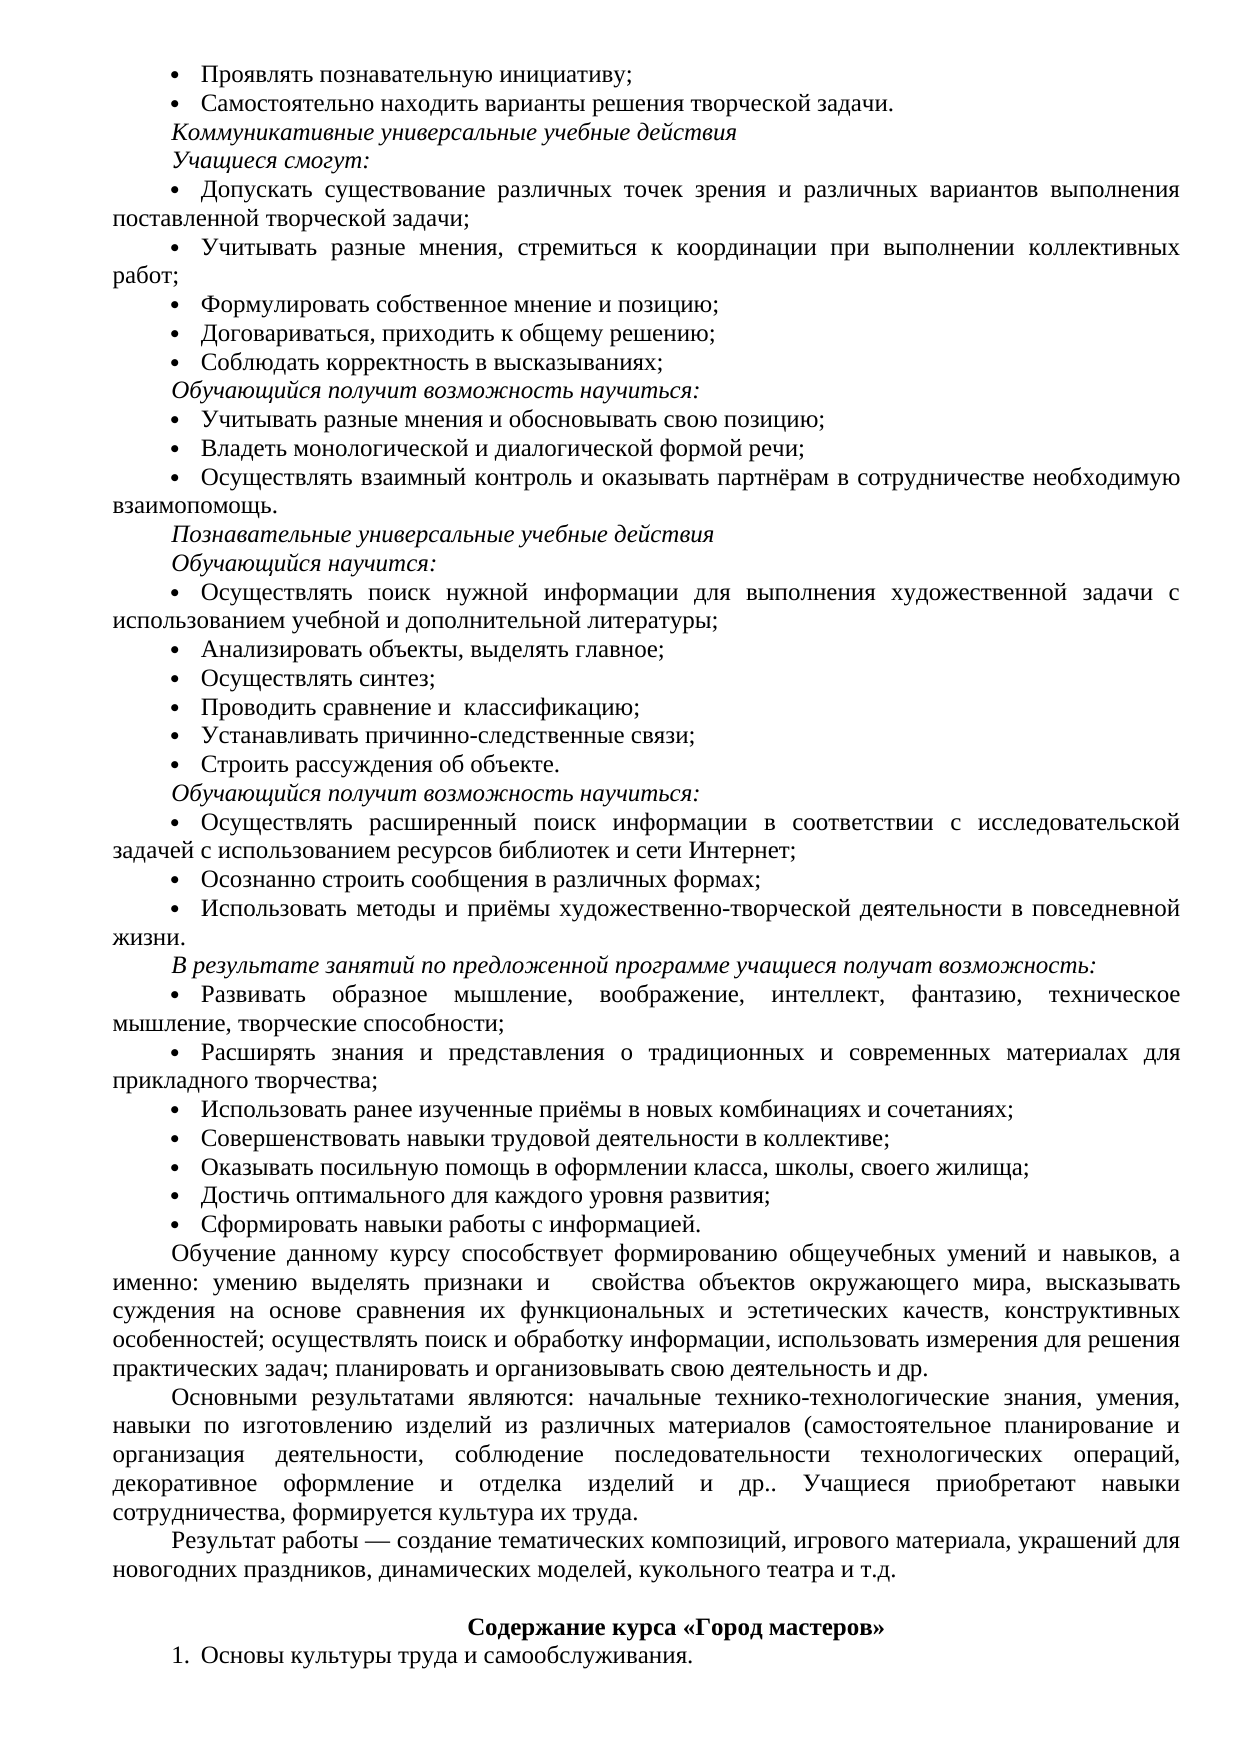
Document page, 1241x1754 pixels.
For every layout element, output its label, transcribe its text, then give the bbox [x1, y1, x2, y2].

text Результат работы — создание тематических композиций, игрового материала, украшений для новогодних праздников, динамических моделей, кукольного театра и т.д. [112, 1525, 1181, 1583]
list Учитывать разные мнения и обосновывать свою позицию; [112, 404, 1181, 433]
text Обучение данному курсу способствует формированию общеучебных умений и навыков, а именно: умению выделять признаки и свойства объектов окружающего мира, высказывать суждения на основе сравнения их функциональных и эстетических качеств, конструктивных особенностей; осуществлять поиск и обработку информации, использовать измерения для решения практических задач; планировать и организовывать свою деятельность и др. [112, 1238, 1181, 1382]
list Использовать методы и приёмы художественно-творческой деятельности в повседневной жизни. [112, 893, 1181, 950]
text Коммуникативные универсальные учебные действия [112, 117, 1181, 145]
list Развивать образное мышление, воображение, интеллект, фантазию, техническое мышление, творческие способности; [112, 979, 1181, 1037]
list Анализировать объекты, выделять главное; [112, 634, 1181, 663]
text Познавательные универсальные учебные действия [112, 519, 1181, 548]
list Сформировать навыки работы с информацией. [112, 1209, 1181, 1238]
list Осуществлять синтез; [112, 663, 1181, 692]
list Расширять знания и представления о традиционных и современных материалах для прикладного творчества; [112, 1037, 1181, 1094]
list Строить рассуждения об объекте. [112, 749, 1181, 778]
list Осуществлять поиск нужной информации для выполнения художественной задачи с использованием учебной и дополнительной литературы; [112, 577, 1181, 634]
list Соблюдать корректность в высказываниях; [112, 347, 1181, 375]
list Учитывать разные мнения, стремиться к координации при выполнении коллективных работ; [112, 232, 1181, 289]
list Оказывать посильную помощь в оформлении класса, школы, своего жилища; [112, 1152, 1181, 1180]
list Самостоятельно находить варианты решения творческой задачи. [112, 88, 1181, 117]
list Владеть монологической и диалогической формой речи; [112, 433, 1181, 462]
list Устанавливать причинно-следственные связи; [112, 720, 1181, 749]
list Формулировать собственное мнение и позицию; [112, 289, 1181, 318]
text В результате занятий по предложенной программе учащиеся получат возможность: [112, 950, 1181, 979]
list Проводить сравнение и классификацию; [112, 692, 1181, 720]
list Основы культуры труда и самообслуживания. [112, 1640, 1181, 1669]
list Совершенствовать навыки трудовой деятельности в коллективе; [112, 1123, 1181, 1152]
list Осуществлять взаимный контроль и оказывать партнёрам в сотрудничестве необходимую взаимопомощь. [112, 462, 1181, 519]
text Обучающийся получит возможность научиться: [112, 375, 1181, 404]
list Договариваться, приходить к общему решению; [112, 318, 1181, 347]
text Учащиеся смогут: [112, 145, 1181, 174]
list Проявлять познавательную инициативу; [112, 59, 1181, 88]
list Осуществлять расширенный поиск информации в соответствии с исследовательской задачей с использованием ресурсов библиотек и сети Интернет; [112, 807, 1181, 864]
text Основными результатами являются: начальные технико-технологические знания, умения, навыки по изготовлению изделий из различных материалов (самостоятельное планирование и организация деятельности, соблюдение последовательности технологических операций, декоративное оформление и отделка изделий и др.. Учащиеся приобретают навыки сотрудничества, формируется культура их труда. [112, 1382, 1181, 1525]
list Допускать существование различных точек зрения и различных вариантов выполнения поставленной творческой задачи; [112, 174, 1181, 232]
text Обучающийся получит возможность научиться: [112, 778, 1181, 807]
list Использовать ранее изученные приёмы в новых комбинациях и сочетаниях; [112, 1094, 1181, 1123]
list Достичь оптимального для каждого уровня развития; [112, 1180, 1181, 1209]
text Содержание курса «Город мастеров» [112, 1612, 1181, 1640]
list Осознанно строить сообщения в различных формах; [112, 864, 1181, 893]
text Обучающийся научится: [112, 548, 1181, 577]
